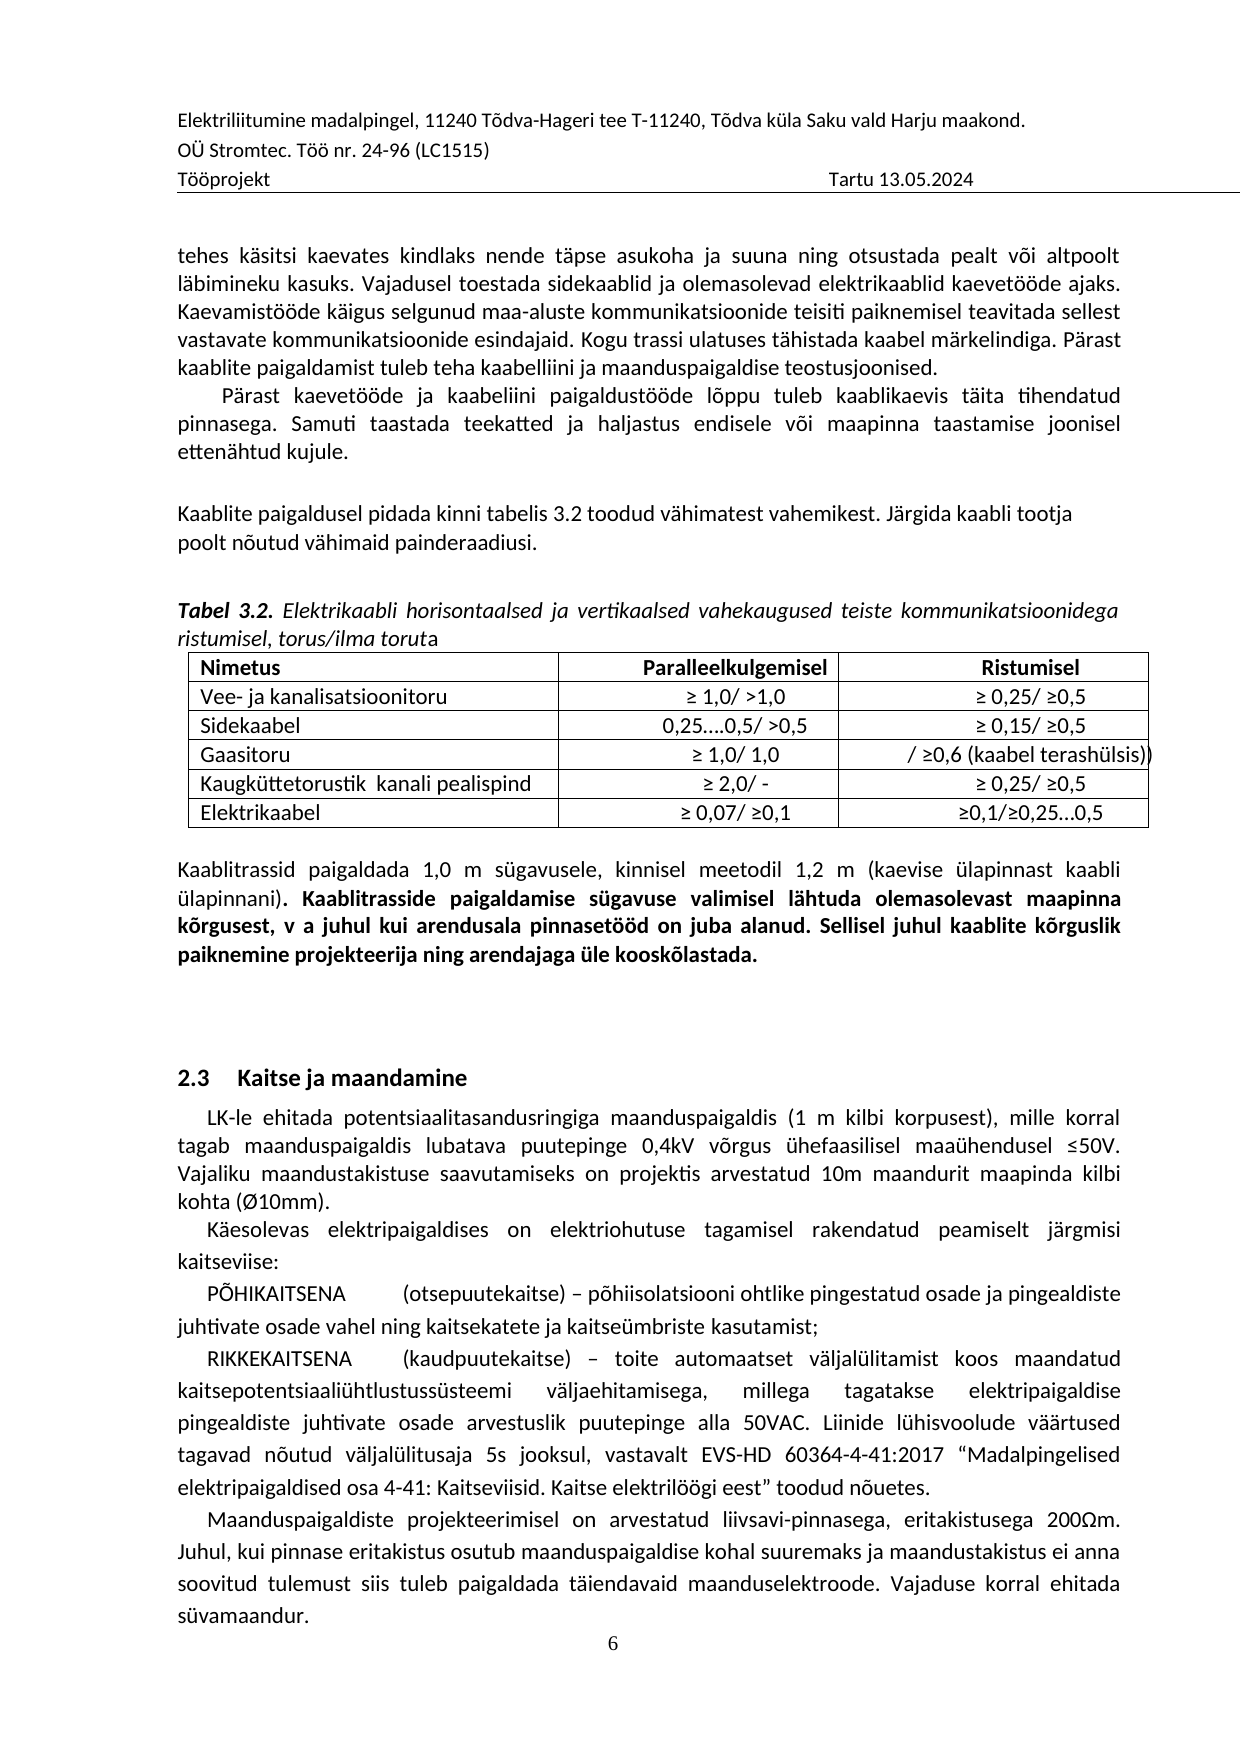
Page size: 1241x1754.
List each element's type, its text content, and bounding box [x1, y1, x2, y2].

table_header Nimetus [189, 653, 558, 681]
text Tabel 3.2. Elektrikaabli horisontaalsed ja vertikaalsed vahekaugused teiste kommunikatsioonidega ristumisel, torus/ilma toruta [177, 596, 1122, 652]
table_cell 0,25….0,5/ >0,5 [559, 711, 838, 739]
table_header Ristumisel [839, 653, 1148, 681]
table_cell Sidekaabel [189, 711, 558, 739]
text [177, 241, 1122, 381]
text Kaablitrassid paigaldada 1,0 m sügavusele, kinnisel meetodil 1,2 m (kaevise ülapinnast kaabli ülapinnani). Kaablitrasside paigaldamise sügavuse valimisel lähtuda olemasolevast maapinna kõrgusest, v a juhul kui arendusala pinnasetööd on juba alanud. Sellisel juhul kaablite kõrguslik paiknemine projekteerija ning arendajaga üle kooskõlastada. [177, 856, 1122, 968]
table_cell Gaasitoru [189, 740, 558, 768]
text Pärast kaevetööde ja kaabeliini paigaldustööde lõppu tuleb kaablikaevis täita tihendatud pinnasega. Samuti taastada teekatted ja haljastus endisele või maapinna taastamise joonisel ettenähtud kujule. [177, 381, 1122, 465]
table_cell ≥ 0,25/ ≥0,5 [839, 770, 1148, 797]
table_cell ≥ 1,0/ 1,0 [559, 740, 838, 768]
table_cell ≥ 0,15/ ≥0,5 [839, 711, 1148, 739]
text RIKKEKAITSENA (kaudpuutekaitse) – toite automaatset väljalülitamist koos maandatud kaitsepotentsiaaliühtlustussüsteemi väljaehitamisega, millega tagatakse elektripaigaldise pingealdiste juhtivate osade arvestuslik puutepinge alla 50VAC. Liinide lühisvoolude väärtused tagavad nõutud väljalülitusaja 5s jooksul, vastavalt EVS-HD 60364-4-41:2017 “Madalpingelised elektripaigaldised osa 4-41: Kaitseviisid. Kaitse elektrilöögi eest” toodud nõuetes. [177, 1344, 1122, 1501]
text Maanduspaigaldiste projekteerimisel on arvestatud liivsavi-pinnasega, eritakistusega 200Ωm. Juhul, kui pinnase eritakistus osutub maanduspaigaldise kohal suuremaks ja maandustakistus ei anna soovitud tulemust siis tuleb paigaldada täiendavaid maanduselektroode. Vajaduse korral ehitada süvamaandur. [177, 1505, 1122, 1629]
table_cell ≥ 0,25/ ≥0,5 [839, 682, 1148, 710]
text Käesolevas elektripaigaldises on elektriohutuse tagamisel rakendatud peamiselt järgmisi kaitseviise: [177, 1215, 1122, 1275]
table_cell ≥0,1/≥0,25…0,5 [839, 799, 1148, 827]
table_cell / ≥0,6 (kaabel terashülsis)) [839, 740, 1148, 768]
table_cell Kaugküttetorustik kanali pealispind [189, 770, 558, 797]
subtitle Kaitse ja maandamine [177, 1062, 1122, 1093]
table_cell Vee- ja kanalisatsioonitoru [189, 682, 558, 710]
text LK-le ehitada potentsiaalitasandusringiga maanduspaigaldis (1 m kilbi korpusest), mille korral tagab maanduspaigaldis lubatava puutepinge 0,4kV võrgus ühefaasilisel maaühendusel ≤50V. Vajaliku maandustakistuse saavutamiseks on projektis arvestatud 10m maandurit maapinda kilbi kohta (Ø10mm). [177, 1103, 1122, 1215]
table_cell ≥ 1,0/ >1,0 [559, 682, 838, 710]
table_cell Elektrikaabel [189, 799, 558, 827]
text Kaablite paigaldusel pidada kinni tabelis 3.2 toodud vähimatest vahemikest. Järgida kaabli tootja poolt nõutud vähimaid painderaadiusi. [177, 499, 1122, 556]
table_cell ≥ 2,0/ - [559, 770, 838, 797]
table_header Paralleelkulgemisel [559, 653, 838, 681]
text PÕHIKAITSENA (otsepuutekaitse) – põhiisolatsiooni ohtlike pingestatud osade ja pingealdiste juhtivate osade vahel ning kaitsekatete ja kaitseümbriste kasutamist; [177, 1279, 1122, 1340]
table_cell ≥ 0,07/ ≥0,1 [559, 799, 838, 827]
